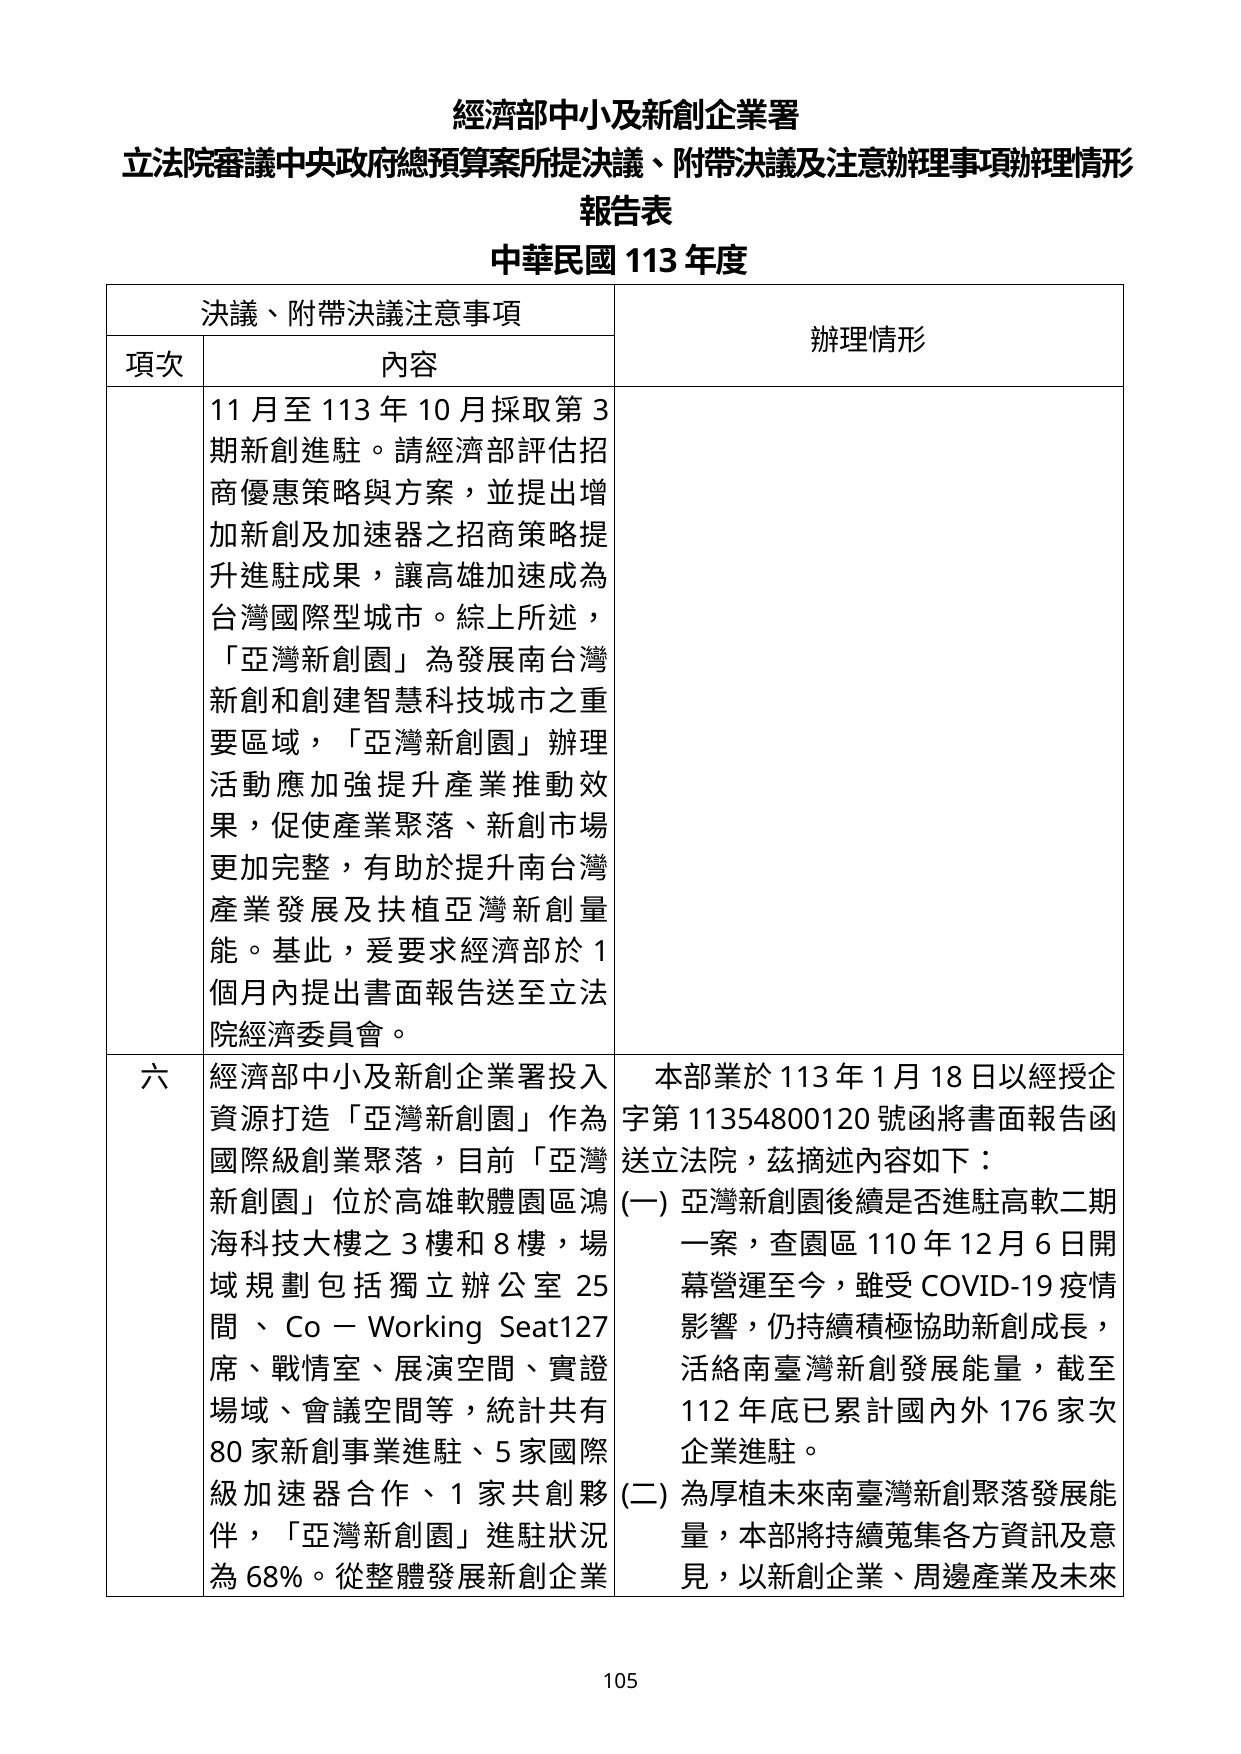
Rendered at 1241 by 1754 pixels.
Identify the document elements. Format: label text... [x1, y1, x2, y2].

table_cell 五 [107, 387, 203, 1053]
table_cell 內容 [204, 336, 614, 386]
table_cell 項次 [107, 336, 203, 386]
table_header 辦理情形 [615, 285, 1123, 386]
table_header 決議、附帶決議注意事項 [107, 285, 614, 335]
table_cell 六 [107, 1055, 203, 1596]
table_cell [204, 1055, 614, 1596]
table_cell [615, 1055, 1123, 1596]
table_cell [615, 387, 1123, 1053]
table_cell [204, 387, 614, 1053]
